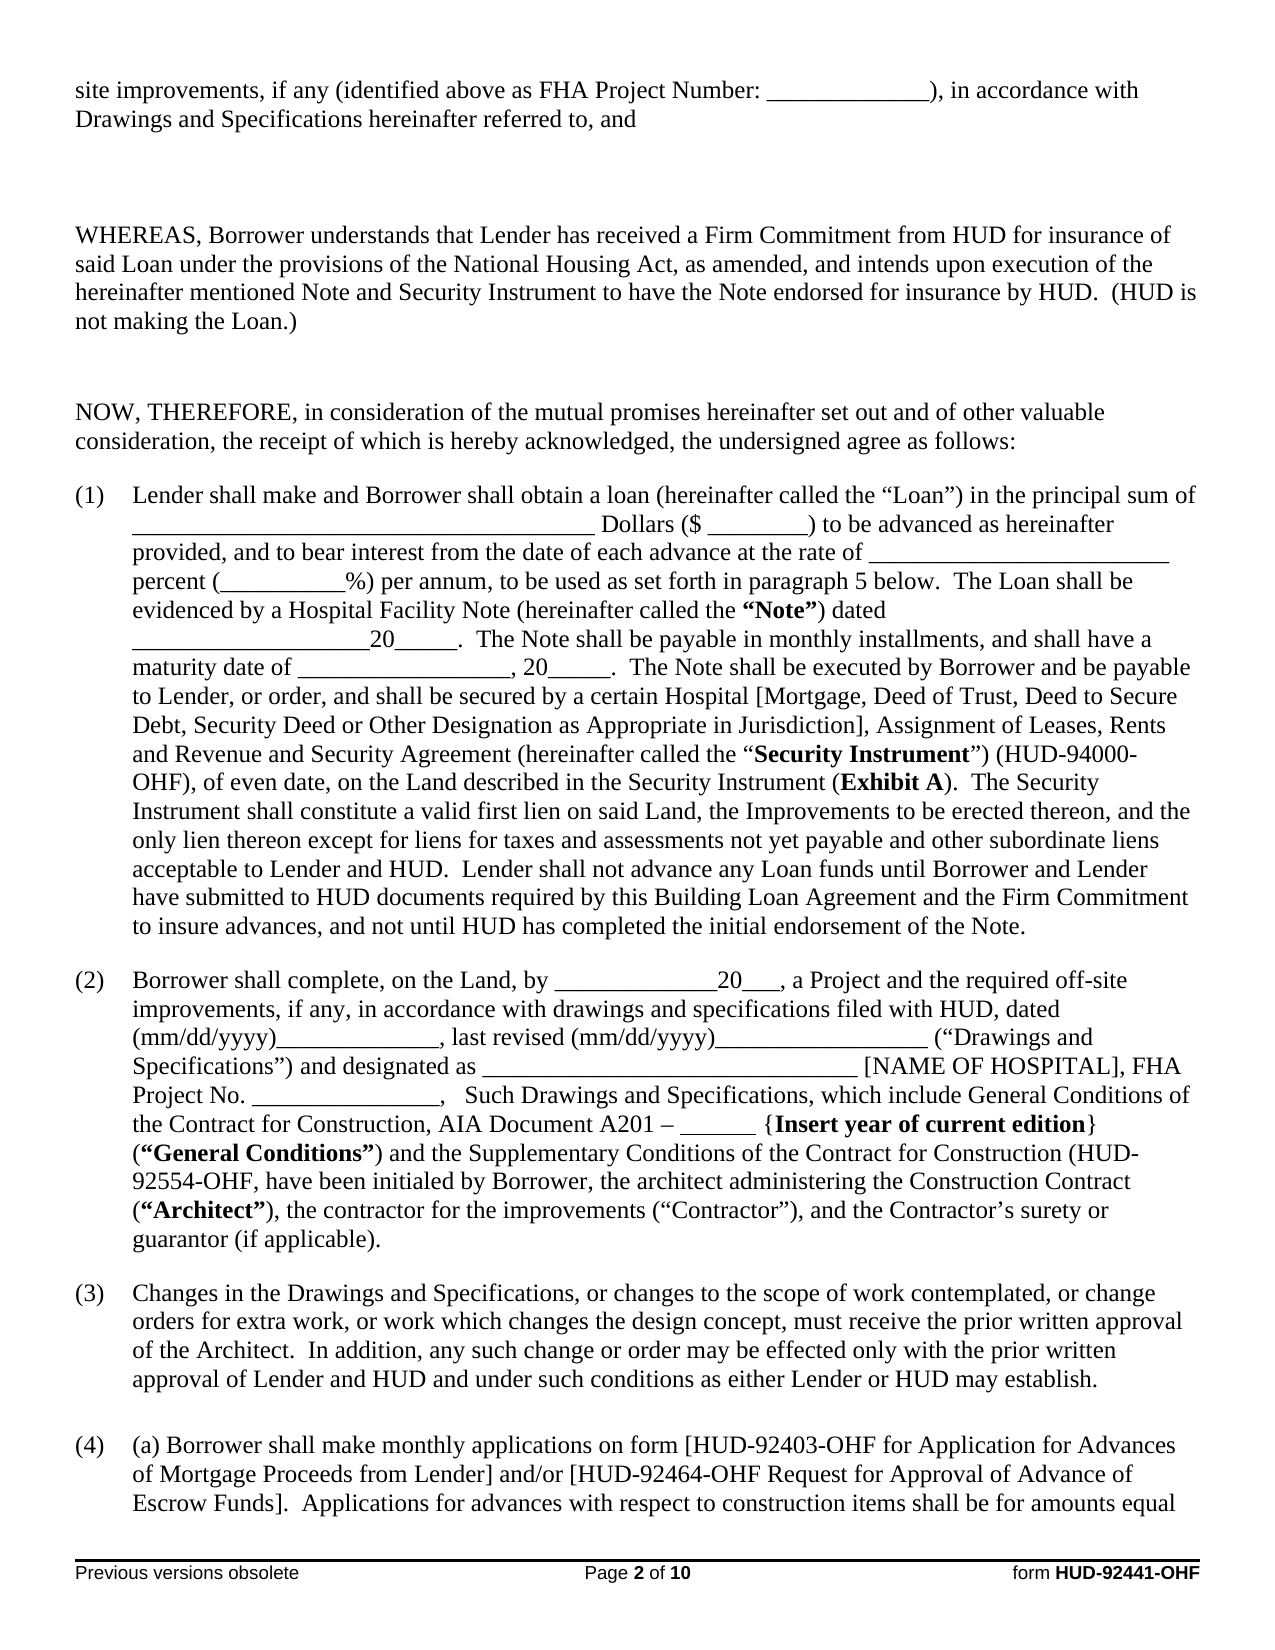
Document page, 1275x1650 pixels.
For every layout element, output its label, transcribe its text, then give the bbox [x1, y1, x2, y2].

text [75, 75, 1200, 132]
list Borrower shall complete, on the Land, by _____________20___, a Project and the required off-site improvements, if any, in accordance with drawings and specifications filed with HUD, dated (mm/dd/yyyy)_____________, last revised (mm/dd/yyyy)_________________ (“Drawings and Specifications”) and designated as ______________________________ [NAME OF HOSPITAL], FHA Project No. _______________, Such Drawings and Specifications, which include General Conditions of the Contract for Construction, AIA Document A201 – {Insert year of current edition}(“General Conditions”) and the Supplementary Conditions of the Contract for Construction (HUD-92554-OHF, have been initialed by Borrower, the architect administering the Construction Contract (“Architect”), the contractor for the improvements (“Contractor”), and the Contractor’s surety or guarantor (if applicable). [75, 965, 1200, 1253]
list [75, 1430, 1200, 1516]
text WHEREAS, Borrower understands that Lender has received a Firm Commitment from HUD for insurance of said Loan under the provisions of the National Housing Act, as amended, and intends upon execution of the hereinafter mentioned Note and Security Instrument to have the Note endorsed for insurance by HUD. (HUD is not making the Loan.) [75, 220, 1200, 335]
text NOW, THEREFORE, in consideration of the mutual promises hereinafter set out and of other valuable consideration, the receipt of which is hereby acknowledged, the undersigned agree as follows: [75, 397, 1200, 455]
list Lender shall make and Borrower shall obtain a loan (hereinafter called the “Loan”) in the principal sum of _____________________________________ Dollars ($ ________) to be advanced as hereinafter provided, and to bear interest from the date of each advance at the rate of ________________________ percent (__________%) per annum, to be used as set forth in paragraph 5 below. The Loan shall be evidenced by a Hospital Facility Note (hereinafter called the “Note”) dated ___________________20_____. The Note shall be payable in monthly installments, and shall have a maturity date of _________________, 20_____. The Note shall be executed by Borrower and be payable to Lender, or order, and shall be secured by a certain Hospital [Mortgage, Deed of Trust, Deed to Secure Debt, Security Deed or Other Designation as Appropriate in Jurisdiction], Assignment of Leases, Rents and Revenue and Security Agreement (hereinafter called the “Security Instrument”) (HUD-94000-OHF), of even date, on the Land described in the Security Instrument (Exhibit A). The Security Instrument shall constitute a valid first lien on said Land, the Improvements to be erected thereon, and the only lien thereon except for liens for taxes and assessments not yet payable and other subordinate liens acceptable to Lender and HUD. Lender shall not advance any Loan funds until Borrower and Lender have submitted to HUD documents required by this Building Loan Agreement and the Firm Commitment to insure advances, and not until HUD has completed the initial endorsement of the Note. [75, 480, 1200, 940]
list Changes in the Drawings and Specifications, or changes to the scope of work contemplated, or change orders for extra work, or work which changes the design concept, must receive the prior written approval of the Architect. In addition, any such change or order may be effected only with the prior written approval of Lender and HUD and under such conditions as either Lender or HUD may establish. [75, 1278, 1200, 1393]
